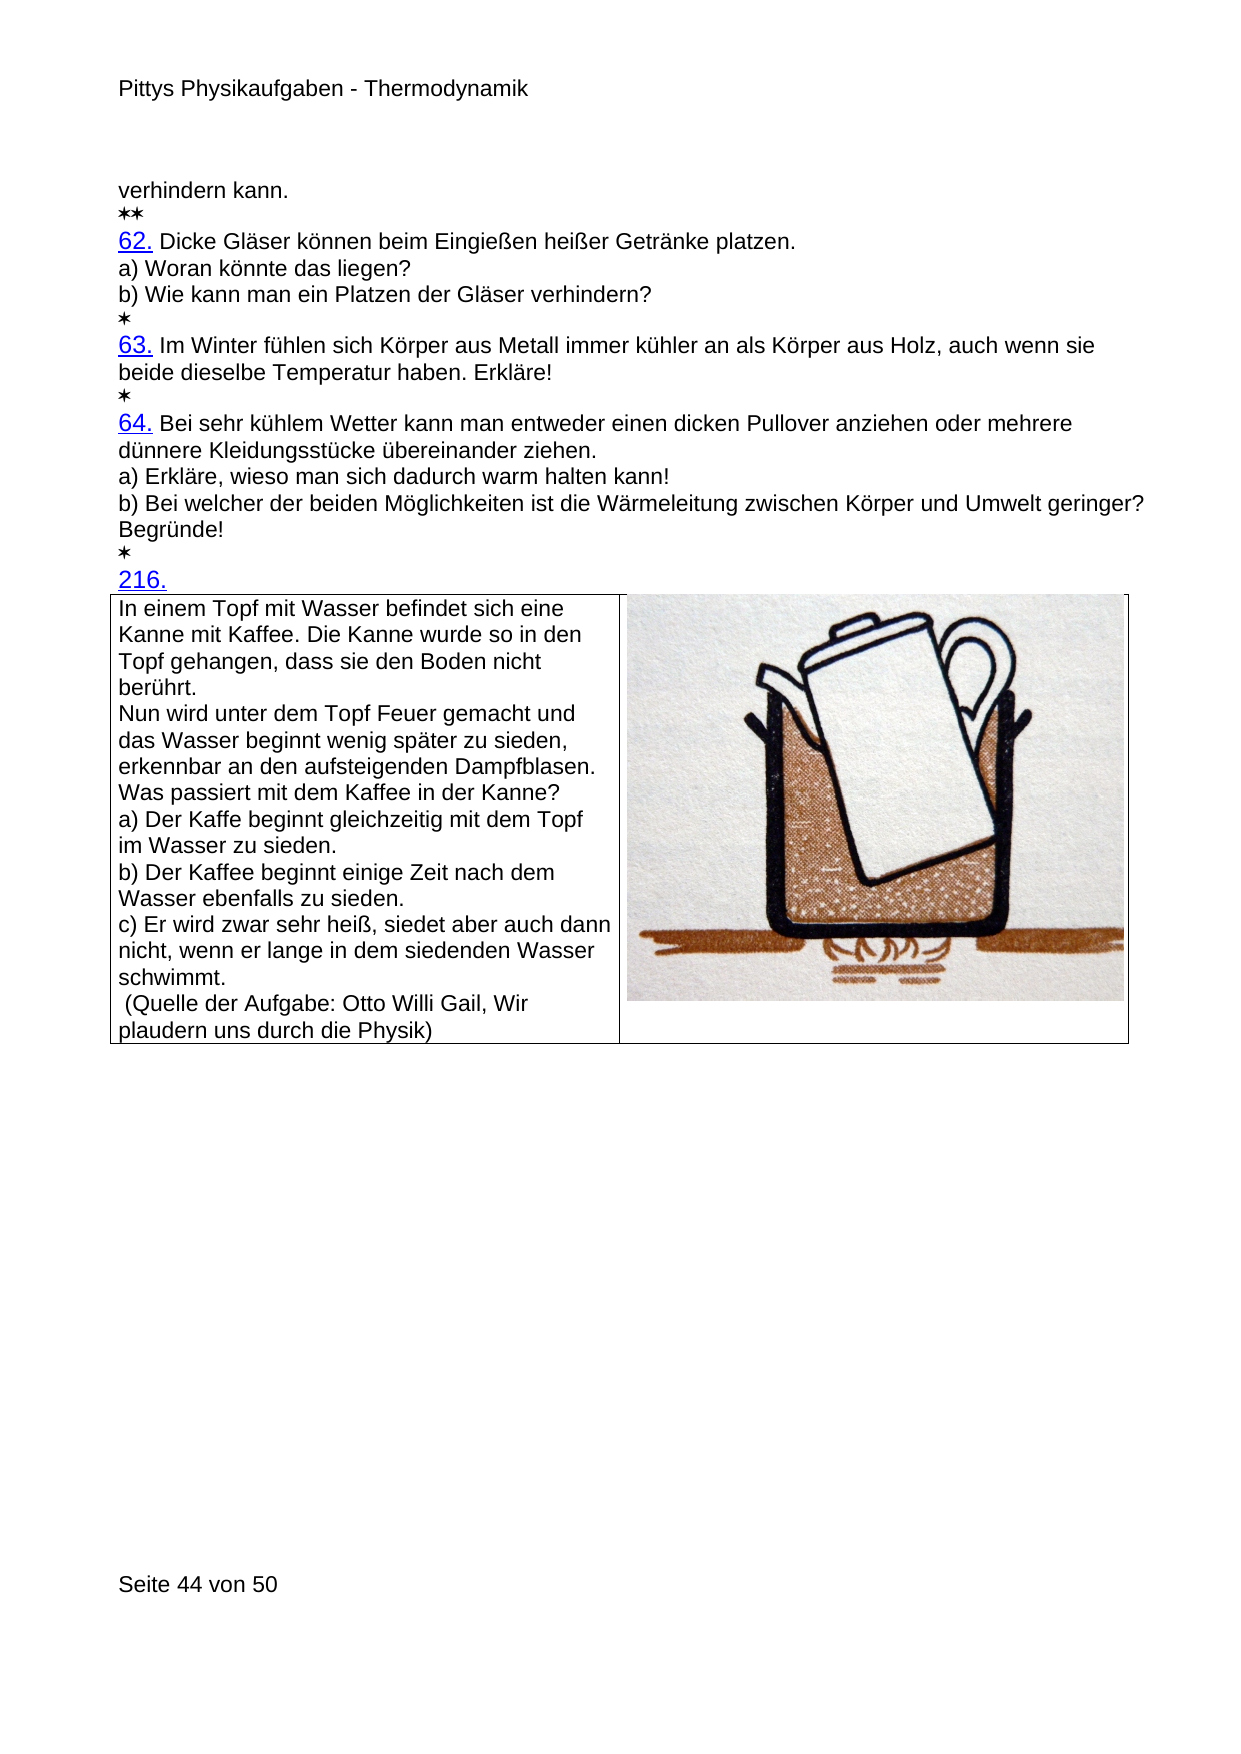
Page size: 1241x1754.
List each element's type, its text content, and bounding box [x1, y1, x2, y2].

table_header [620, 595, 1128, 1043]
text 64. Bei sehr kühlem Wetter kann man entweder einen dicken Pullover anziehen oder mehrere dünnere Kleidungsstücke übereinander ziehen. a) Erkläre, wieso man sich dadurch warm halten kann! b) Bei welcher der beiden Möglichkeiten ist die Wärmeleitung zwischen Körper und Umwelt geringer? Begründe! [118, 408, 1152, 565]
text 62. Dicke Gläser können beim Eingießen heißer Getränke platzen. a) Woran könnte das liegen? b) Wie kann man ein Platzen der Gläser verhindern? [118, 226, 1152, 330]
text 216. [118, 565, 1152, 594]
text 63. Im Winter fühlen sich Körper aus Metall immer kühler an als Körper aus Holz, auch wenn sie beide dieselbe Temperatur haben. Erkläre! [118, 330, 1152, 408]
picture [627, 594, 1124, 1001]
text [118, 177, 1152, 226]
table_header In einem Topf mit Wasser befindet sich eine Kanne mit Kaffee. Die Kanne wurde so in den Topf gehangen, dass sie den Boden nicht berührt. Nun wird unter dem Topf Feuer gemacht und das Wasser beginnt wenig später zu sieden, erkennbar an den aufsteigenden Dampfblasen. Was passiert mit dem Kaffee in der Kanne? a) Der Kaffe beginnt gleichzeitig mit dem Topf im Wasser zu sieden. b) Der Kaffee beginnt einige Zeit nach dem Wasser ebenfalls zu sieden. c) Er wird zwar sehr heiß, siedet aber auch dann nicht, wenn er lange in dem siedenden Wasser schwimmt. (Quelle der Aufgabe: Otto Willi Gail, Wir plaudern uns durch die Physik) [111, 595, 619, 1043]
